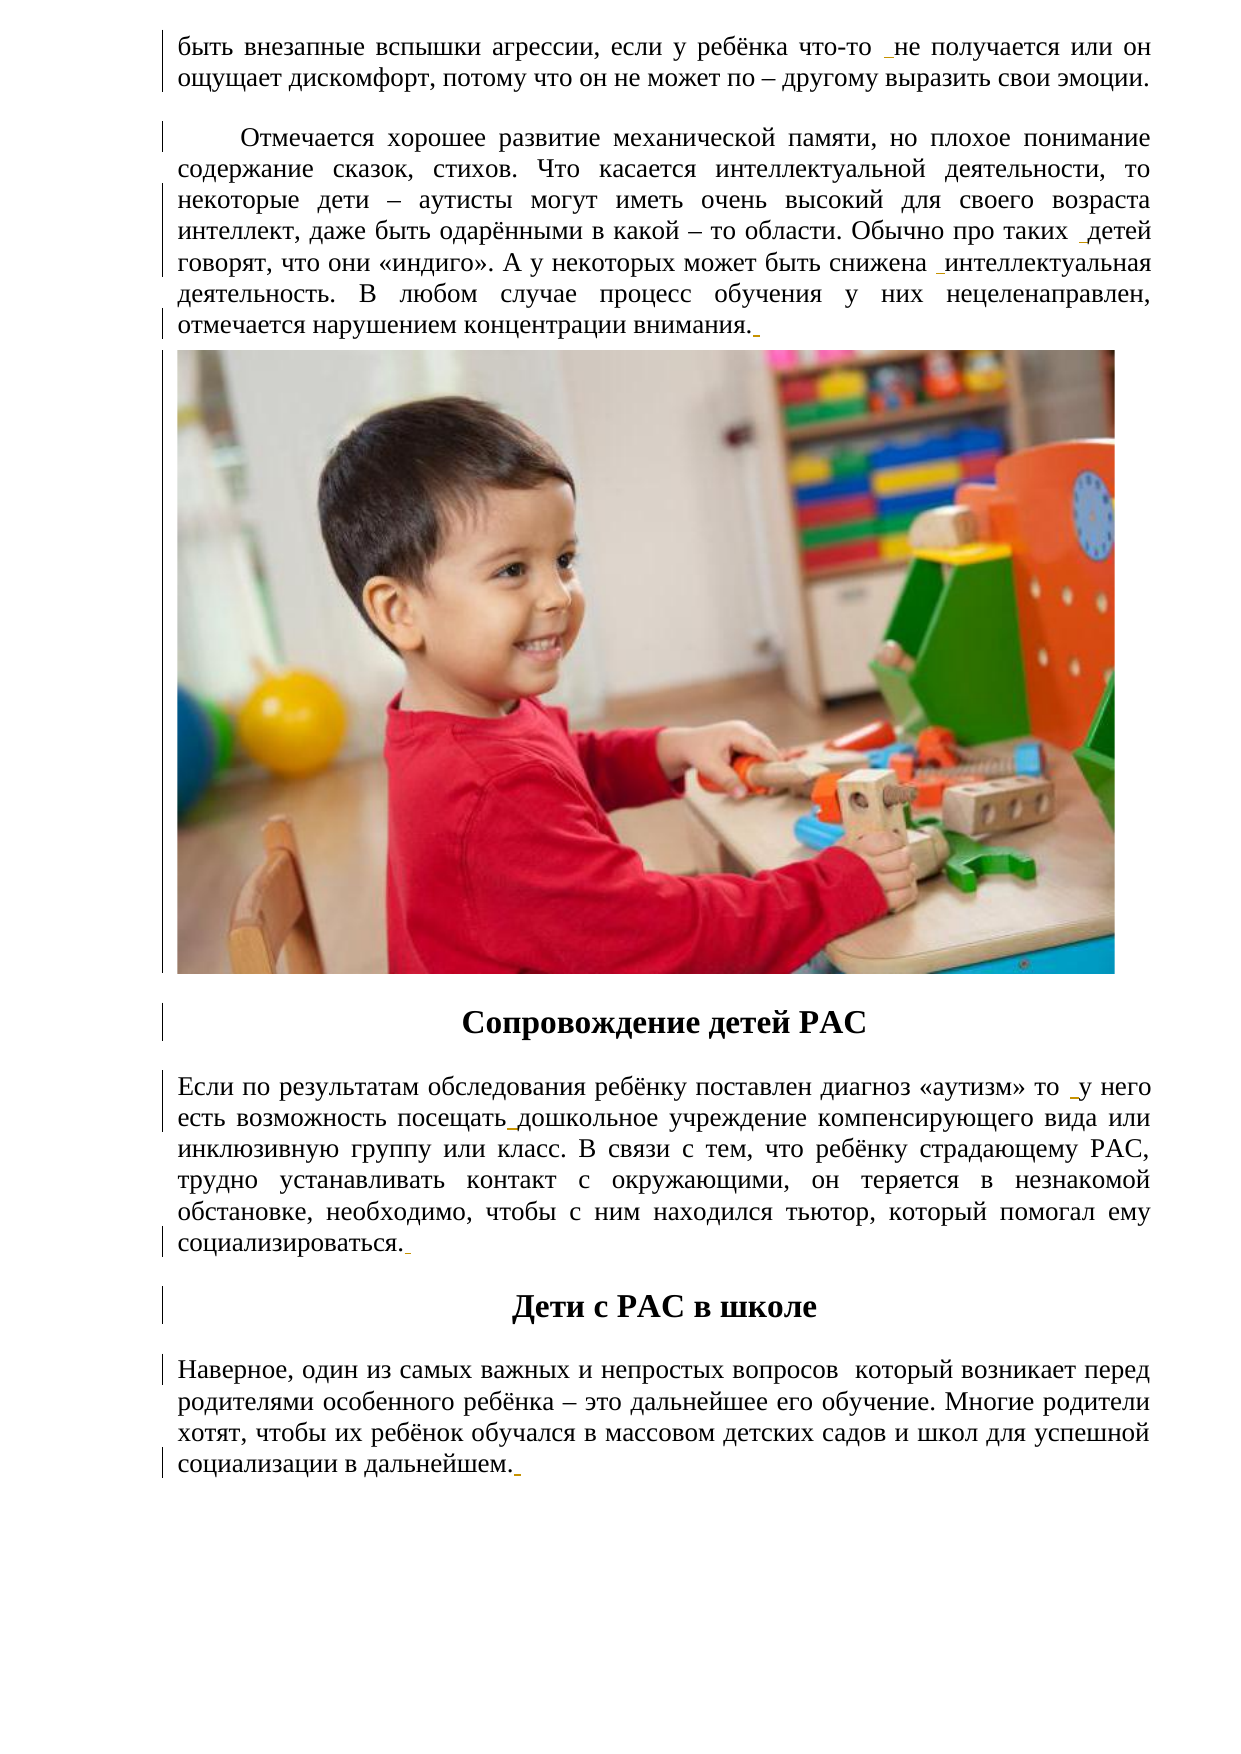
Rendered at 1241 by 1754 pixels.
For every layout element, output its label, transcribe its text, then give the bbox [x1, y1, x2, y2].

picture [177, 350, 1115, 974]
picture [1045, 964, 1056, 968]
text Если по результатам обследования ребёнку поставлен диагноз «аутизм» то у него есть возможность посещатьдошкольное учреждение компенсирующего вида или инклюзивную группу или класс. В связи с тем, что ребёнку страдающему РАС, трудно устанавливать контакт с окружающими, он теряется в незнакомой обстановке, необходимо, чтобы с ним находился тьютор, который помогал ему социализироваться. [177, 1070, 1152, 1257]
text Наверное, один из самых важных и непростых вопросов который возникает перед родителями особенного ребёнка – это дальнейшее его обучение. Многие родители хотят, чтобы их ребёнок обучался в массовом детских садов и школ для успешной социализации в дальнейшем. [177, 1354, 1152, 1478]
text Сопровождение детей РАС [177, 1003, 1152, 1041]
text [177, 29, 1152, 92]
text Отмечается хорошее развитие механической памяти, но плохое понимание содержание сказок, стихов. Что касается интеллектуальной деятельности, то некоторые дети – аутисты могут иметь очень высокий для своего возрастаинтеллект, даже быть одарёнными в какой – то области. Обычно про таких детей говорят, что они «индиго». А у некоторых может быть снижена интеллектуальная деятельность. В любом случае процесс обучения у них нецеленаправлен, отмечается нарушением концентрации внимания. [177, 121, 1152, 339]
picture [979, 970, 1005, 974]
text Дети с РАС в школе [177, 1286, 1152, 1324]
